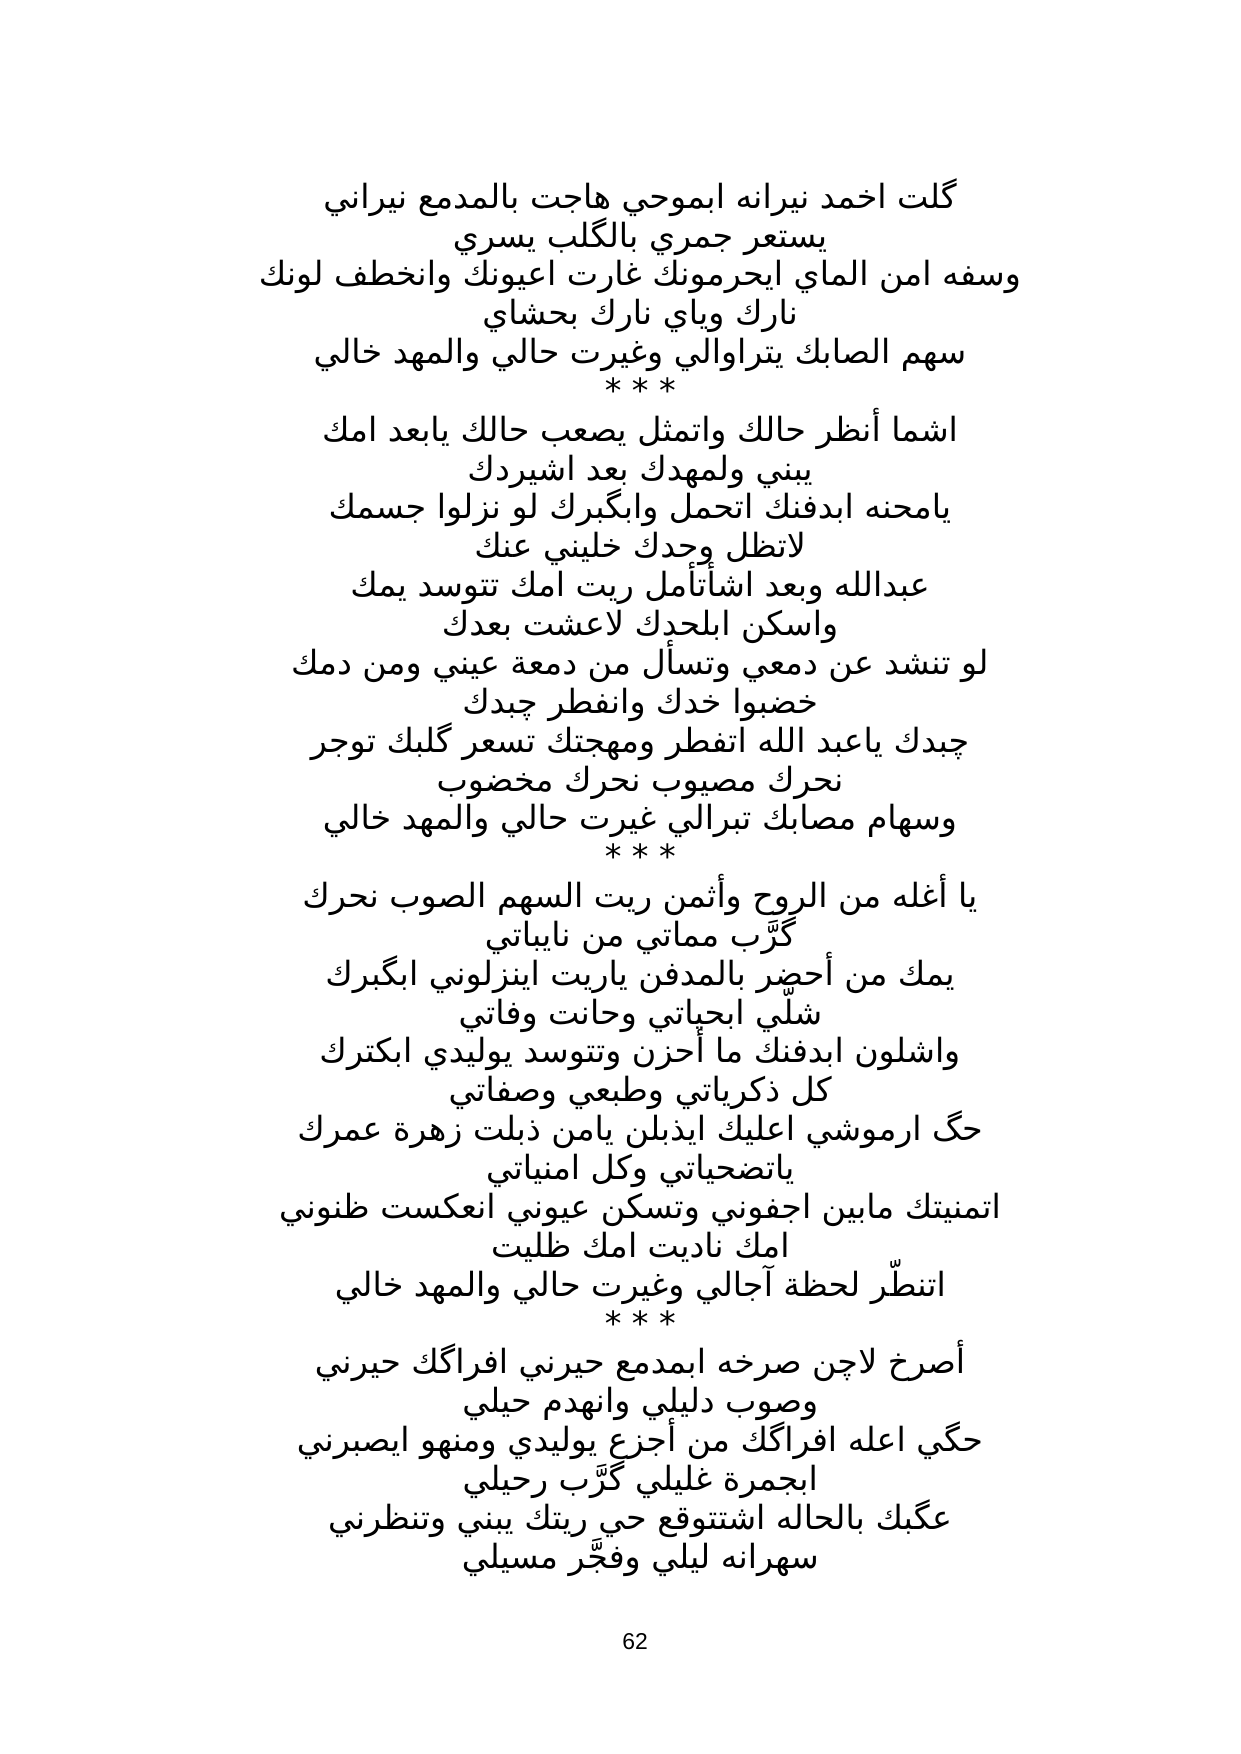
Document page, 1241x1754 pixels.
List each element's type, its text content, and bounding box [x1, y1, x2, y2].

text وسهام مصابك تبرالي غيرت حالي والمهد خالي [148, 799, 1122, 838]
text نحرك مصيوب نحرك مخضوب [148, 760, 1122, 799]
text كل ذكرياتي وطبعي وصفاتي [148, 1071, 1122, 1110]
text لاتظل وحدك خليني عنك [148, 527, 1122, 566]
text حگ ارموشي اعليك ايذبلن يامن ذبلت زهرة عمرك [148, 1110, 1122, 1148]
text يمك من أحضر بالمدفن ياريت اينزلوني ابگبرك [148, 954, 1122, 993]
text گرَّب مماتي من نايباتي [148, 915, 1122, 954]
text أصرخ لاچن صرخه ابمدمع حيرني افراگك حيرني [148, 1343, 1122, 1382]
text وسفه امن الماي ايحرمونك غارت اعيونك وانخطف لونك [148, 255, 1122, 294]
text * * * [148, 1304, 1122, 1343]
text واشلون ابدفنك ما أحزن وتتوسد يوليدي ابكترك [148, 1032, 1122, 1071]
text لو تنشد عن دمعي وتسأل من دمعة عيني ومن دمك [148, 643, 1122, 682]
text اتنطّر لحظة آجالي وغيرت حالي والمهد خالي [148, 1265, 1122, 1304]
text عگبك بالحاله اشتتوقع حي ريتك يبني وتنظرني [148, 1498, 1122, 1537]
text حگي اعله افراگك من أجزع يوليدي ومنهو ايصبرني [148, 1421, 1122, 1459]
text ابجمرة غليلي گرَّب رحيلي [148, 1459, 1122, 1498]
text گلت اخمد نيرانه ابموحي هاجت بالمدمع نيراني [148, 177, 1122, 216]
text * * * [148, 838, 1122, 877]
text * * * [148, 371, 1122, 410]
text عبدالله وبعد اشأتأمل ريت امك تتوسد يمك [148, 566, 1122, 604]
text امك ناديت امك ظليت [148, 1226, 1122, 1265]
text اشما أنظر حالك واتمثل يصعب حالك يابعد امك [148, 410, 1122, 449]
text واسكن ابلحدك لاعشت بعدك [148, 604, 1122, 643]
text ياتضحياتي وكل امنياتي [148, 1148, 1122, 1187]
text يا أغله من الروح وأثمن ريت السهم الصوب نحرك [148, 877, 1122, 915]
text اتمنيتك مابين اجفوني وتسكن عيوني انعكست ظنوني [148, 1187, 1122, 1226]
text يامحنه ابدفنك اتحمل وابگبرك لو نزلوا جسمك [148, 488, 1122, 527]
text يستعر جمري بالگلب يسري [148, 216, 1122, 255]
text خضبوا خدك وانفطر چبدك [148, 682, 1122, 721]
text نارك وياي نارك بحشاي [148, 294, 1122, 333]
text يبني ولمهدك بعد اشيردك [148, 449, 1122, 488]
text سهم الصابك يتراوالي وغيرت حالي والمهد خالي [148, 333, 1122, 371]
text وصوب دليلي وانهدم حيلي [148, 1382, 1122, 1421]
text شلّي ابحياتي وحانت وفاتي [148, 993, 1122, 1032]
text سهرانه ليلي وفجَّر مسيلي [148, 1537, 1122, 1576]
text چبدك ياعبد الله اتفطر ومهجتك تسعر گلبك توجر [148, 721, 1122, 760]
